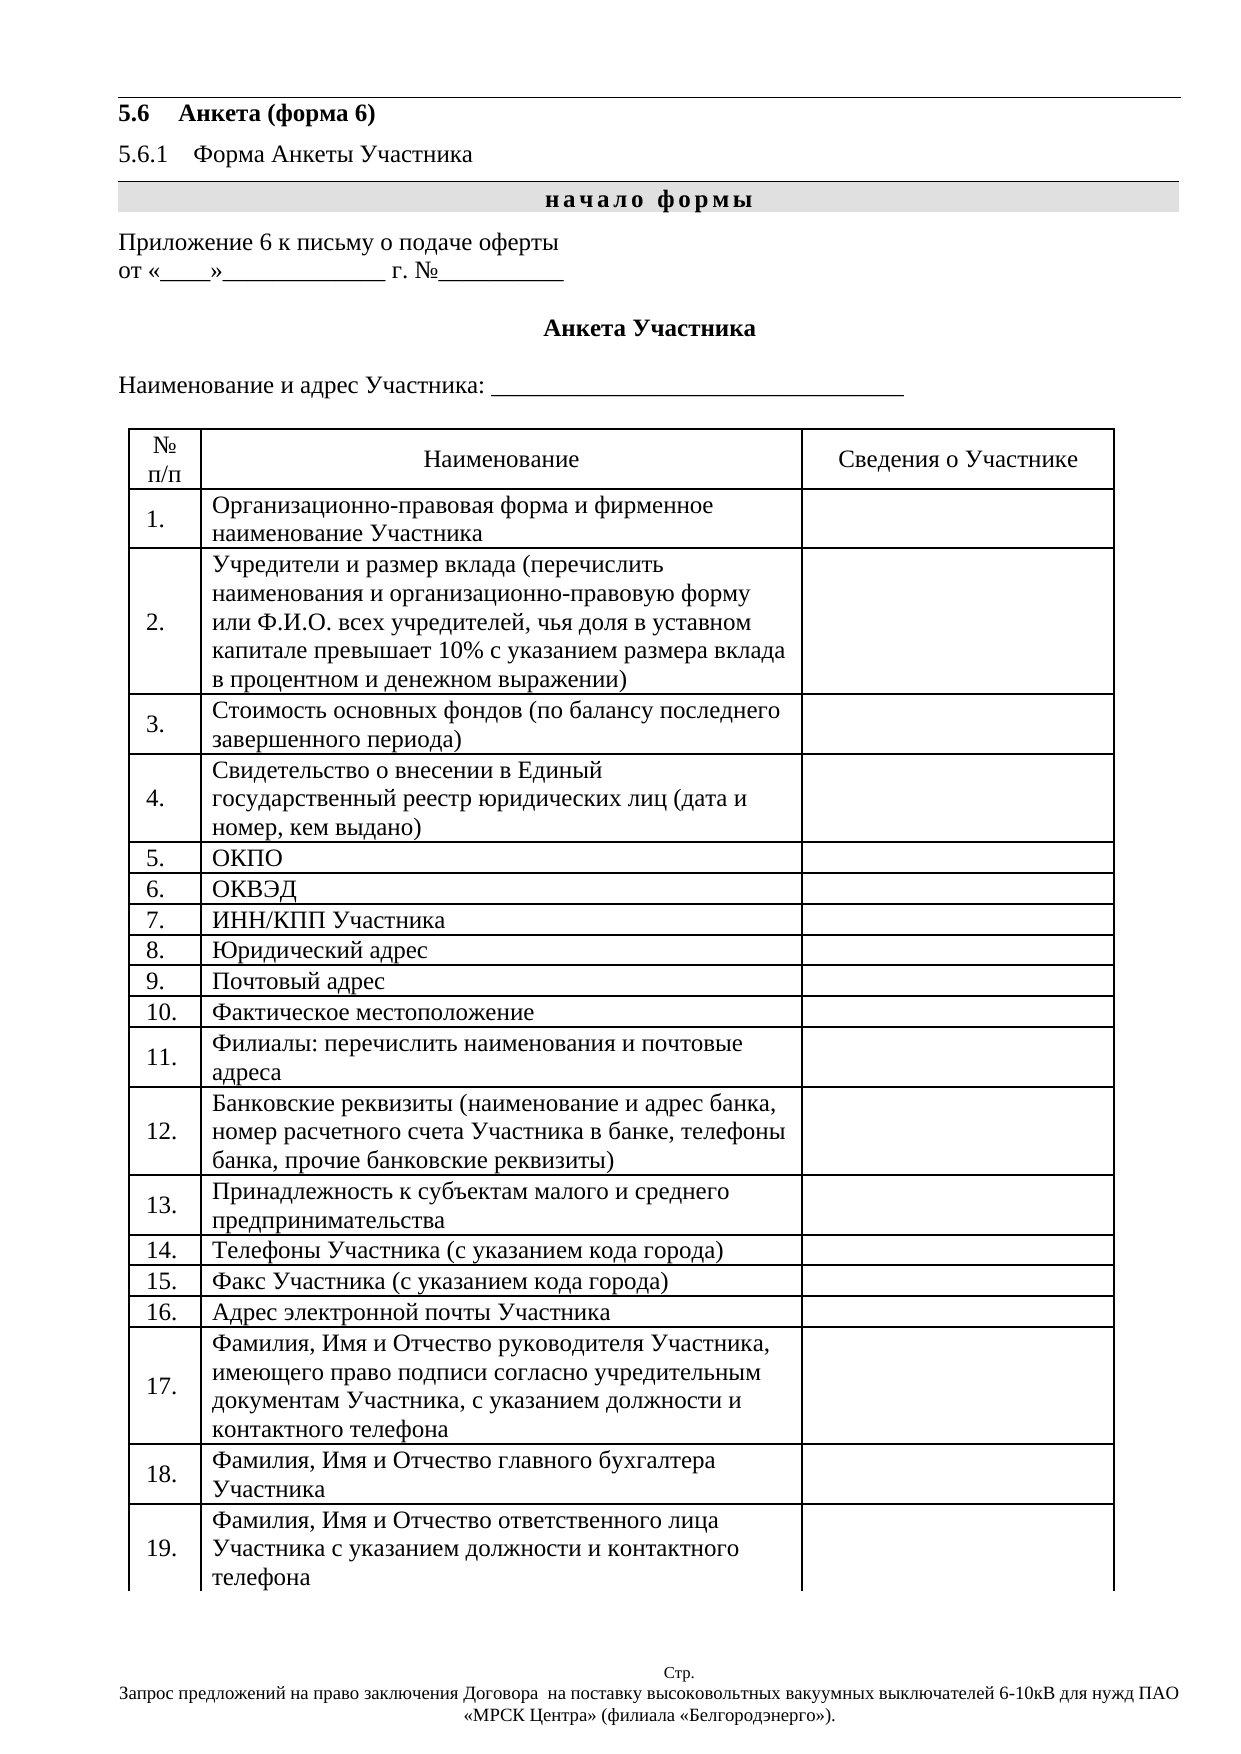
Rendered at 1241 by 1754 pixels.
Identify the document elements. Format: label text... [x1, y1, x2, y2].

text Наименование и адрес Участника: _________________________________ [118, 371, 1181, 399]
table_cell [130, 695, 200, 753]
table_cell [803, 1266, 1113, 1295]
table_cell Адрес электронной почты Участника [202, 1297, 801, 1326]
table_header № п/п [130, 430, 200, 488]
table_cell Фактическое местоположение [202, 997, 801, 1026]
table_cell [130, 1028, 200, 1086]
table_cell [803, 1297, 1113, 1326]
table_cell [803, 549, 1113, 693]
table_cell [130, 1328, 200, 1443]
table_cell [803, 1236, 1113, 1264]
table_cell [803, 905, 1113, 933]
table_cell [130, 490, 200, 547]
subtitle Анкета (форма 6) [118, 98, 1181, 127]
table_cell [803, 843, 1113, 872]
table_cell [130, 1505, 200, 1591]
text начало формы [118, 182, 1179, 212]
table_cell [803, 1176, 1113, 1233]
table_cell Учредители и размер вклада (перечислить наименования и организационно-правовую форму или Ф.И.О. всех учредителей, чья доля в уставном капитале превышает 10% с указанием размера вклада в процентном и денежном выражении) [202, 549, 801, 693]
table_cell Юридический адрес [202, 936, 801, 964]
table_cell [803, 997, 1113, 1026]
table_cell [130, 1297, 200, 1326]
table_cell [130, 936, 200, 964]
table_cell [130, 843, 200, 872]
table_cell [803, 1028, 1113, 1086]
table_cell [803, 874, 1113, 903]
text Приложение 6 к письму о подаче оферты от «____»_____________ г. №__________ [118, 227, 1181, 284]
table_cell [130, 1236, 200, 1264]
table_cell [130, 905, 200, 933]
table_cell Фамилия, Имя и Отчество ответственного лица Участника с указанием должности и контактного телефона [202, 1505, 801, 1591]
table_cell [803, 1445, 1113, 1503]
table_cell [803, 755, 1113, 841]
table_cell [130, 1266, 200, 1295]
table_header Сведения о Участнике [803, 430, 1113, 488]
table_cell ОКВЭД [202, 874, 801, 903]
text Анкета Участника [118, 313, 1181, 342]
table_cell [130, 549, 200, 693]
table_cell [130, 1445, 200, 1503]
table_cell [803, 966, 1113, 995]
table_cell ОКПО [202, 843, 801, 872]
table_cell Фамилия, Имя и Отчество главного бухгалтера Участника [202, 1445, 801, 1503]
table_cell Организационно-правовая форма и фирменное наименование Участника [202, 490, 801, 547]
table_cell Свидетельство о внесении в Единый государственный реестр юридических лиц (дата и номер, кем выдано) [202, 755, 801, 841]
table_cell [803, 695, 1113, 753]
table_cell [130, 997, 200, 1026]
table_cell Банковские реквизиты (наименование и адрес банка, номер расчетного счета Участника в банке, телефоны банка, прочие банковские реквизиты) [202, 1088, 801, 1174]
table_cell Принадлежность к субъектам малого и среднего предпринимательства [202, 1176, 801, 1233]
table_cell [803, 1505, 1113, 1591]
table_cell [803, 490, 1113, 547]
table_cell Телефоны Участника (с указанием кода города) [202, 1236, 801, 1264]
table_cell [803, 936, 1113, 964]
table_cell [803, 1088, 1113, 1174]
table_cell [130, 966, 200, 995]
subtitle Форма Анкеты Участника [118, 139, 1181, 168]
table_cell [130, 755, 200, 841]
table_cell ИНН/КПП Участника [202, 905, 801, 933]
table_header Наименование [202, 430, 801, 488]
table_cell Фамилия, Имя и Отчество руководителя Участника, имеющего право подписи согласно учредительным документам Участника, с указанием должности и контактного телефона [202, 1328, 801, 1443]
table_cell Почтовый адрес [202, 966, 801, 995]
table_cell [803, 1328, 1113, 1443]
table_cell [130, 1176, 200, 1233]
table_cell Стоимость основных фондов (по балансу последнего завершенного периода) [202, 695, 801, 753]
table_cell [130, 874, 200, 903]
table_cell [130, 1088, 200, 1174]
table_cell Факс Участника (с указанием кода города) [202, 1266, 801, 1295]
table_cell Филиалы: перечислить наименования и почтовые адреса [202, 1028, 801, 1086]
